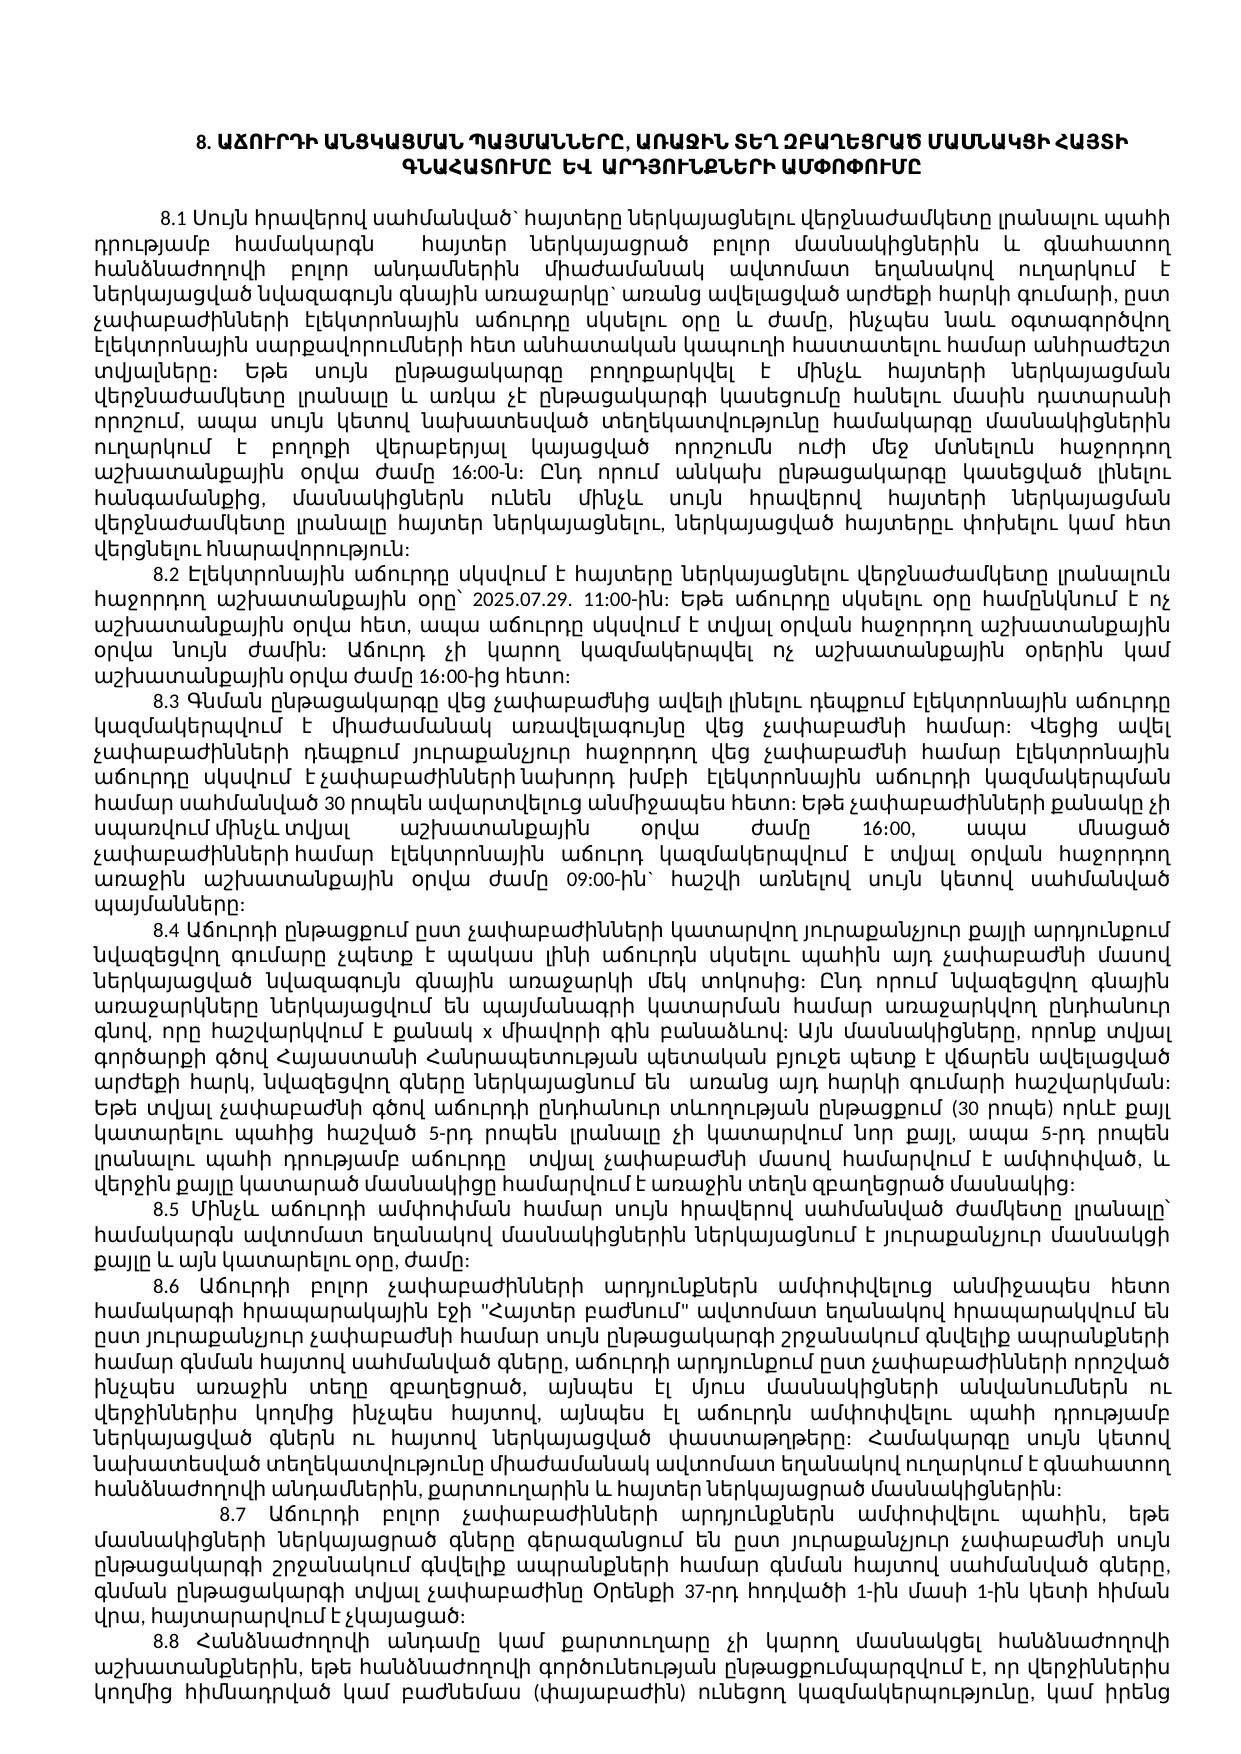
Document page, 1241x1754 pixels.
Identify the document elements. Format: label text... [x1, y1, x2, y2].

text 8.2 Էլեկտրոնային աճուրդը սկսվում է հայտերը ներկայացնելու վերջնաժամկետը լրանալուն հաջորդող աշխատանքային օրը՝ 2025.07.29. 11:00 -ին: Եթե աճուրդը սկսելու օրը համընկնում է ոչ աշխատանքային օրվա հետ, ապա աճուրդը սկսվում է տվյալ օրվան հաջորդող աշխատանքային օրվա նույն ժամին: Աճուրդ չի կարող կազմակերպվել ոչ աշխատանքային օրերին կամ աշխատանքային օրվա ժամը 16։00-ից հետո: [94, 561, 1171, 688]
text 8.1 Սույն հրավերով սահմանված` հայտերը ներկայացնելու վերջնաժամկետը լրանալու պահի դրությամբ համակարգն հայտեր ներկայացրած բոլոր մասնակիցներին և գնահատող հանձնաժողովի բոլոր անդամներին միաժամանակ ավտոմատ եղանակով ուղարկում է ներկայացված նվազագույն գնային առաջարկը` առանց ավելացված արժեքի հարկի գումարի, ըստ չափաբաժինների էլեկտրոնային աճուրդը սկսելու օրը և ժամը, ինչպես նաև օգտագործվող էլեկտրոնային սարքավորումների հետ անհատական կապուղի հաստատելու համար անհրաժեշտ տվյալները։ Եթե սույն ընթացակարգը բողոքարկվել է մինչև հայտերի ներկայացման վերջնաժամկետը լրանալը և առկա չէ ընթացակարգի կասեցումը հանելու մասին դատարանի որոշում, ապա սույն կետով նախատեսված տեղեկատվությունը համակարգը մասնակիցներին ուղարկում է բողոքի վերաբերյալ կայացված որոշումն ուժի մեջ մտնելուն հաջորդող աշխատանքային օրվա ժամը 16:00-ն: Ընդ որում անկախ ընթացակարգը կասեցված լինելու հանգամանքից, մասնակիցներն ունեն մինչև սույն հրավերով հայտերի ներկայացման վերջնաժամկետը լրանալը հայտեր ներկայացնելու, ներկայացված հայտերըւ փոխելու կամ հետ վերցնելու հնարավորություն: [94, 205, 1171, 561]
text 8.7 Աճուրդի բոլոր չափաբաժինների արդյունքներն ամփոփվելու պահին, եթե մասնակիցների ներկայացրած գները գերազանցում են ըստ յուրաքանչյուր չափաբաժնի սույն ընթացակարգի շրջանակում գնվելիք ապրանքների համար գնման հայտով սահմանված գները, գնման ընթացակարգի տվյալ չափաբաժինը Օրենքի 37-րդ հոդվածի 1-ին մասի 1-ին կետի հիման վրա, հայտարարվում է չկայացած: [94, 1502, 1171, 1629]
text ԳՆԱՀԱՏՈՒՄԸ ԵՎ ԱՐԴՅՈՒՆՔՆԵՐԻ ԱՄՓՈՓՈՒՄԸ [94, 154, 1171, 180]
text 8.3 Գնման ընթացակարգը վեց չափաբաժնից ավելի լինելու դեպքում էլեկտրոնային աճուրդը կազմակերպվում է միաժամանակ առավելագույնը վեց չափաբաժնի համար: Վեցից ավել չափաբաժինների դեպքում յուրաքանչյուր հաջորդող վեց չափաբաժնի համար էլեկտրոնային աճուրդը սկսվում է չափաբաժինների նախորդ խմբի էլեկտրոնային աճուրդի կազմակերպման համար սահմանված 30 րոպեն ավարտվելուց անմիջապես հետո: Եթե չափաբաժինների քանակը չի սպառվում մինչև տվյալ աշխատանքային օրվա ժամը 16։00, ապա մնացած չափաբաժինների համար էլեկտրոնային աճուրդ կազմակերպվում է տվյալ օրվան հաջորդող առաջին աշխատանքային օրվա ժամը 09:00-ին` հաշվի առնելով սույն կետով սահմանված պայմանները: [94, 688, 1171, 917]
text 8.6 Աճուրդի բոլոր չափաբաժինների արդյունքներն ամփոփվելուց անմիջապես հետո համակարգի հրապարակային էջի "Հայտեր բաժնում" ավտոմատ եղանակով հրապարակվում են ըստ յուրաքանչյուր չափաբաժնի համար սույն ընթացակարգի շրջանակում գնվելիք ապրանքների համար գնման հայտով սահմանված գները, աճուրդի արդյունքում ըստ չափաբաժինների որոշված ինչպես առաջին տեղը զբաղեցրած, այնպես էլ մյուս մասնակիցների անվանումներն ու վերջիններիս կողմից ինչպես հայտով, այնպես էլ աճուրդն ամփոփվելու պահի դրությամբ ներկայացված գներն ու հայտով ներկայացված փաստաթղթերը: Համակարգը սույն կետով նախատեսված տեղեկատվությունը միաժամանակ ավտոմատ եղանակով ուղարկում է գնահատող հանձնաժողովի անդամներին, քարտուղարին և հայտեր ներկայացրած մասնակիցներին: [94, 1273, 1171, 1502]
text 8.5 Մինչև աճուրդի ամփոփման համար սույն հրավերով սահմանված ժամկետը լրանալը՝ համակարգն ավտոմատ եղանակով մասնակիցներին ներկայացնում է յուրաքանչյուր մասնակցի քայլը և այն կատարելու օրը, ժամը: [94, 1197, 1171, 1273]
text 8.4 Աճուրդի ընթացքում ըստ չափաբաժինների կատարվող յուրաքանչյուր քայլի արդյունքում նվազեցվող գումարը չպետք է պակաս լինի աճուրդն սկսելու պահին այդ չափաբաժնի մասով ներկայացված նվազագույն գնային առաջարկի մեկ տոկոսից: Ընդ որում նվազեցվող գնային առաջարկները ներկայացվում են պայմանագրի կատարման համար առաջարկվող ընդհանուր գնով, որը հաշվարկվում է քանակ x միավորի գին բանաձևով: Այն մասնակիցները, որոնք տվյալ գործարքի գծով Հայաստանի Հանրապետության պետական բյուջե պետք է վճարեն ավելացված արժեքի հարկ, նվազեցվող գները ներկայացնում են առանց այդ հարկի գումարի հաշվարկման: Եթե տվյալ չափաբաժնի գծով աճուրդի ընդհանուր տևողության ընթացքում (30 րոպե) որևէ քայլ կատարելու պահից հաշված 5-րդ րոպեն լրանալը չի կատարվում նոր քայլ, ապա 5-րդ րոպեն լրանալու պահի դրությամբ աճուրդը տվյալ չափաբաժնի մասով համարվում է ամփոփված, և վերջին քայլը կատարած մասնակիցը համարվում է առաջին տեղն զբաղեցրած մասնակից: [94, 917, 1171, 1197]
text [94, 1629, 1171, 1705]
text 8. ԱՃՈՒՐԴԻ ԱՆՑԿԱՑՄԱՆ ՊԱՅՄԱՆՆԵՐԸ, ԱՌԱՋԻՆ ՏԵՂ ԶԲԱՂԵՑՐԱԾ ՄԱՍՆԱԿՑԻ ՀԱՅՏԻ [94, 129, 1171, 154]
